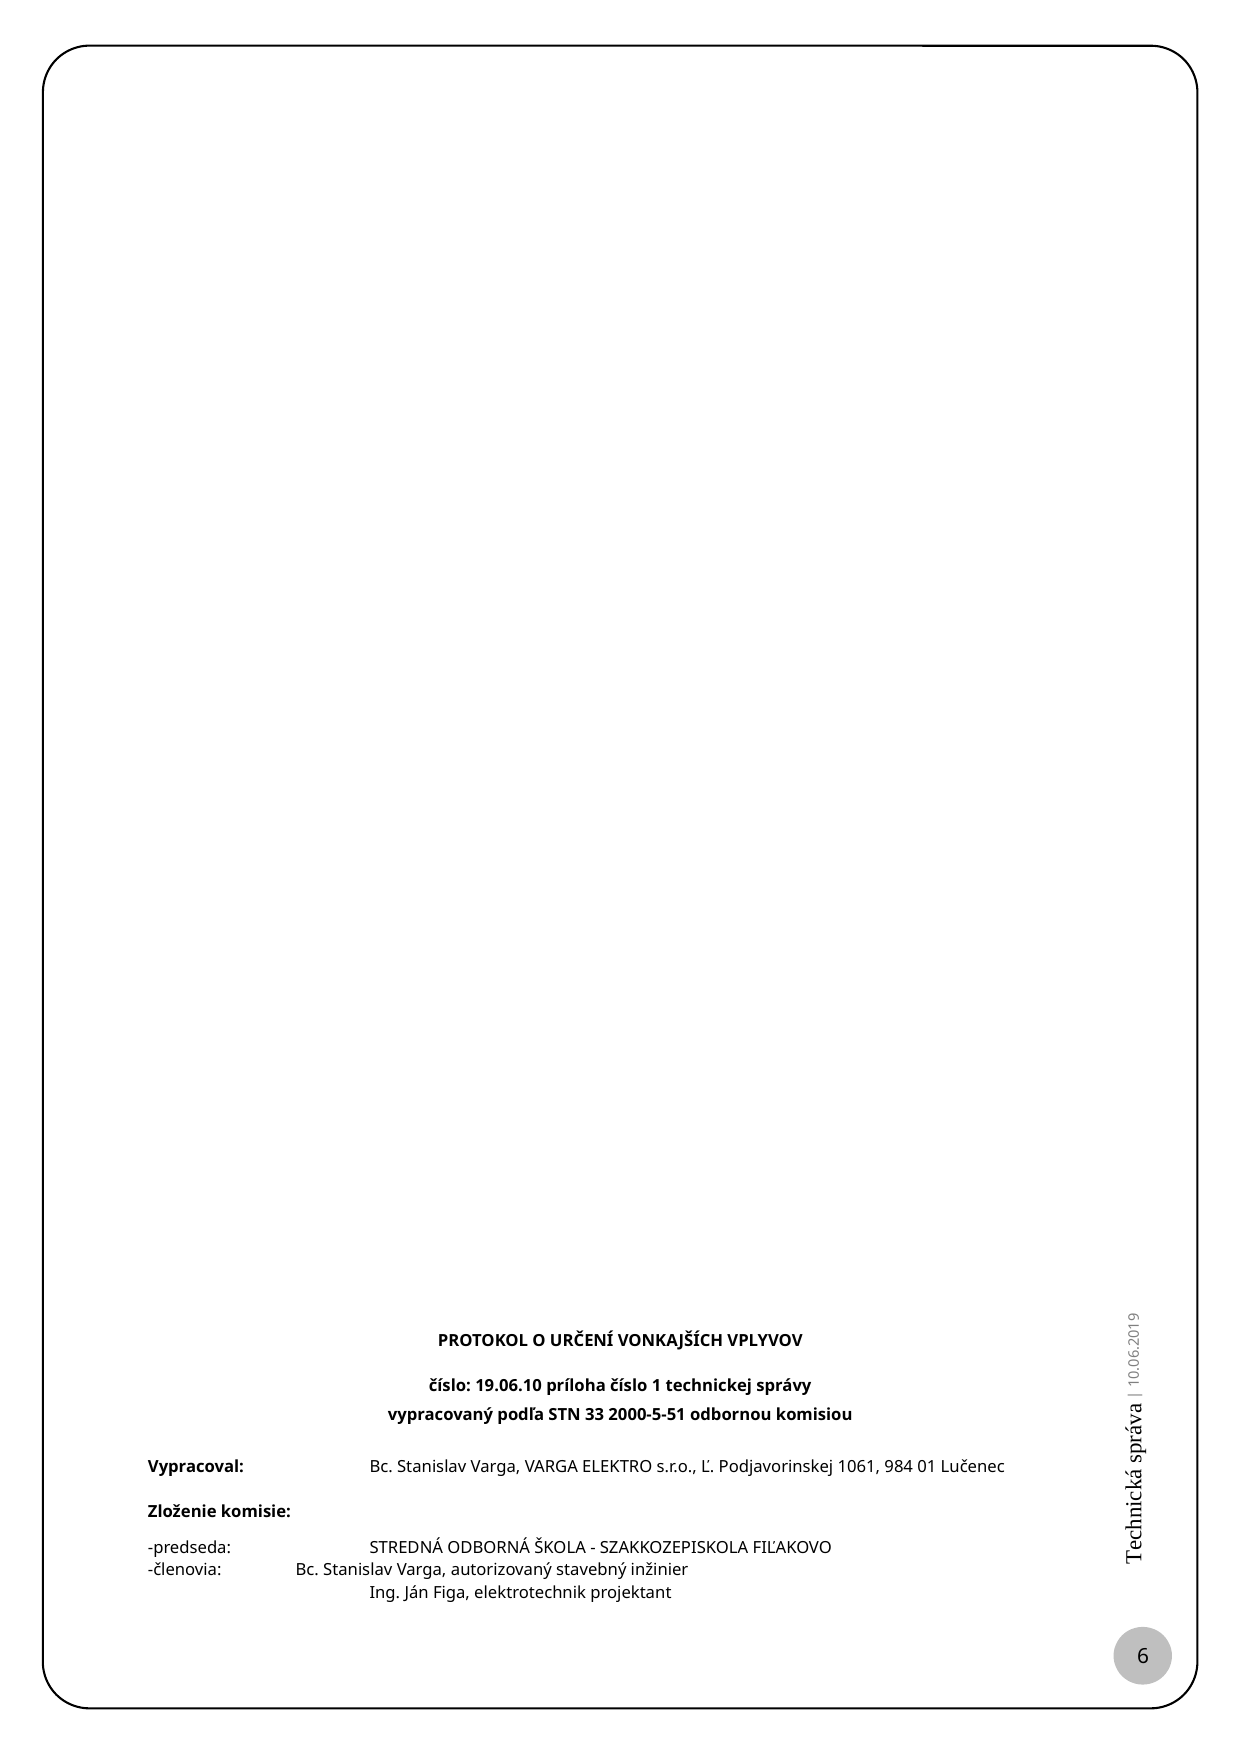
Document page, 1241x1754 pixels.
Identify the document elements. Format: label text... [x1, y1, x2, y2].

text -predseda: STREDNÁ ODBORNÁ ŠKOLA - SZAKKOZEPISKOLA FIĽAKOVO [148, 1535, 1092, 1558]
text PROTOKOL O URČENÍ VONKAJŠÍCH VPLYVOV [148, 1328, 1092, 1351]
text Vypracoval: Bc. Stanislav Varga, VARGA ELEKTRO s.r.o., Ľ. Podjavorinskej 1061, 984 01 Lučenec [148, 1454, 1092, 1477]
text Ing. Ján Figa, elektrotechnik projektant [148, 1581, 1092, 1603]
text -členovia: Bc. Stanislav Varga, autorizovaný stavebný inžinier [148, 1558, 1092, 1581]
text vypracovaný podľa STN 33 2000-5-51 odbornou komisiou [148, 1397, 1092, 1426]
text Zloženie komisie: [148, 1500, 1092, 1523]
text číslo: 19.06.10 príloha číslo 1 technickej správy [148, 1374, 1092, 1397]
